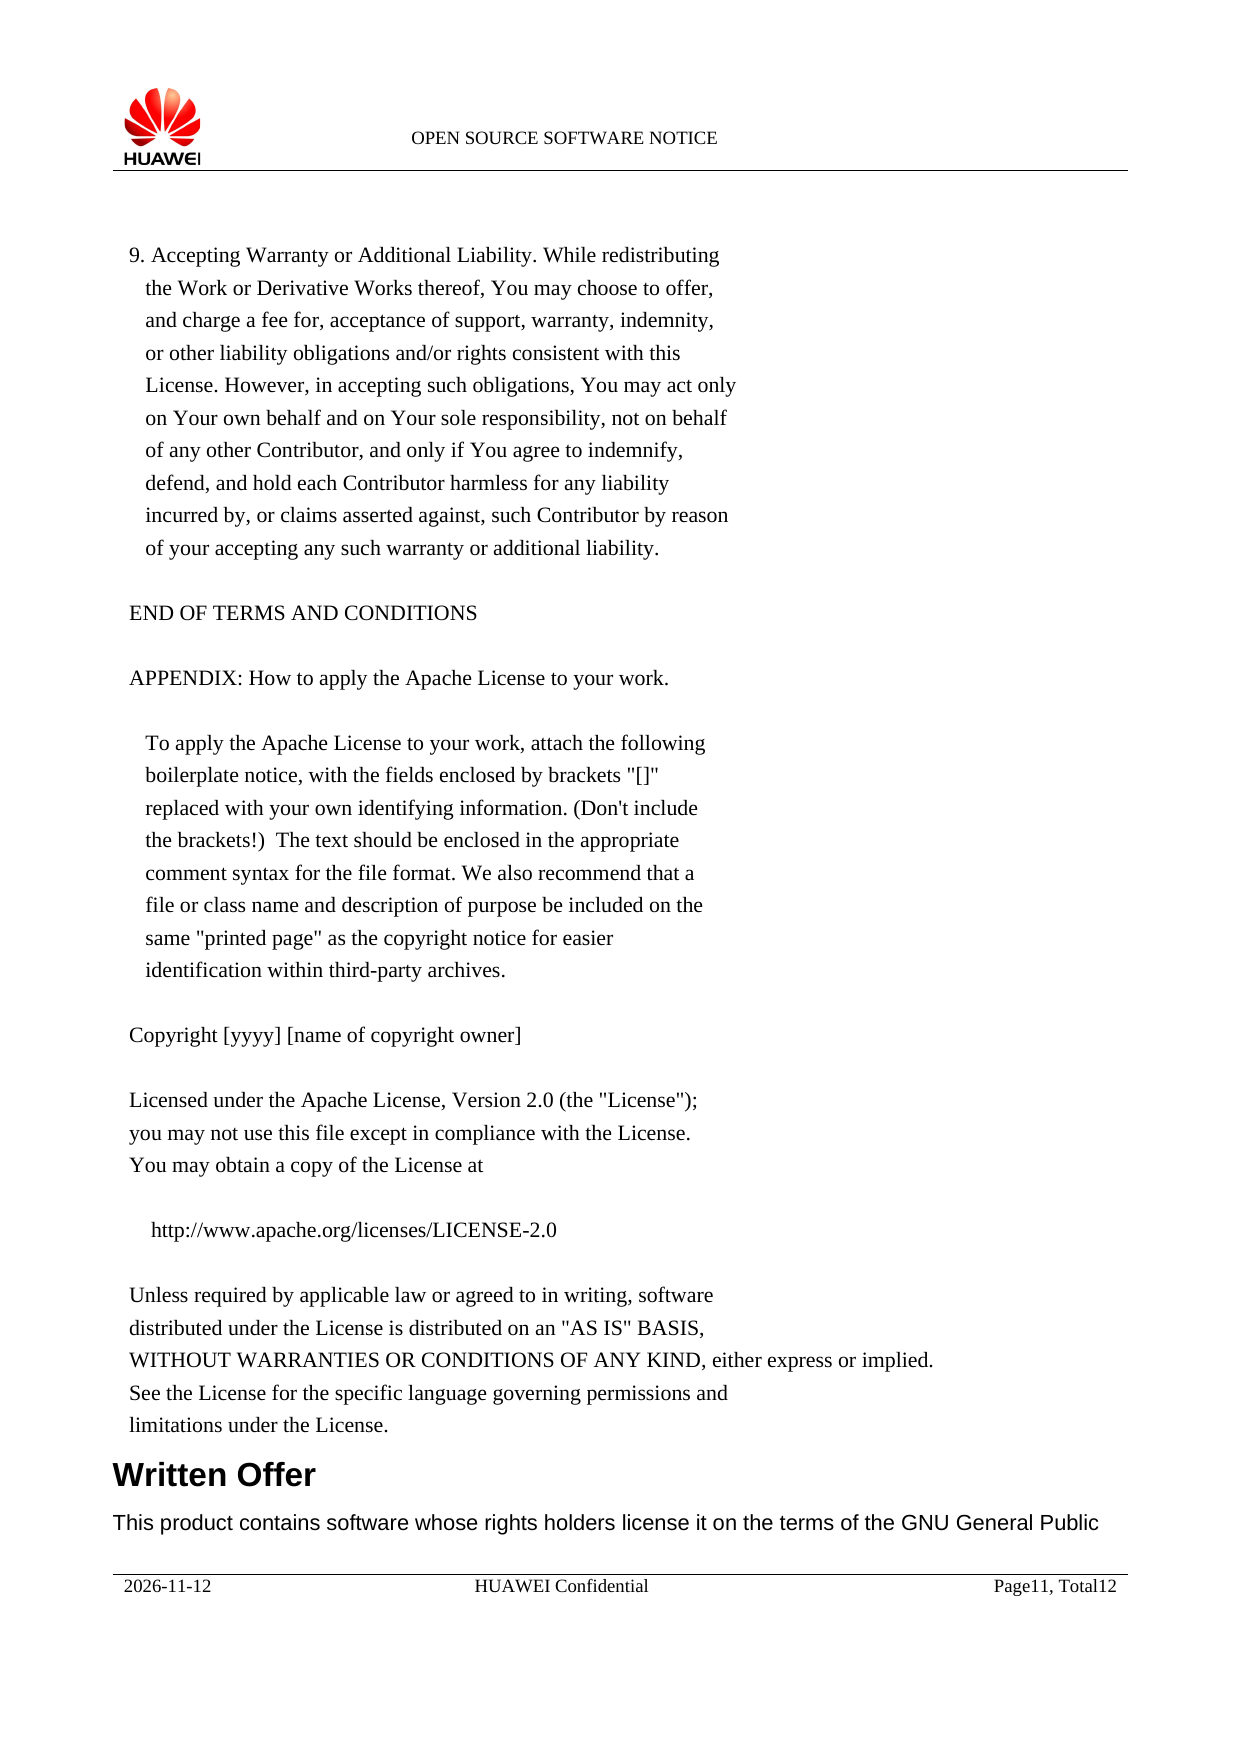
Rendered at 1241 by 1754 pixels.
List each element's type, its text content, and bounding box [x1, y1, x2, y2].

picture [124, 88, 201, 165]
text Written Offer [112, 1441, 1128, 1506]
